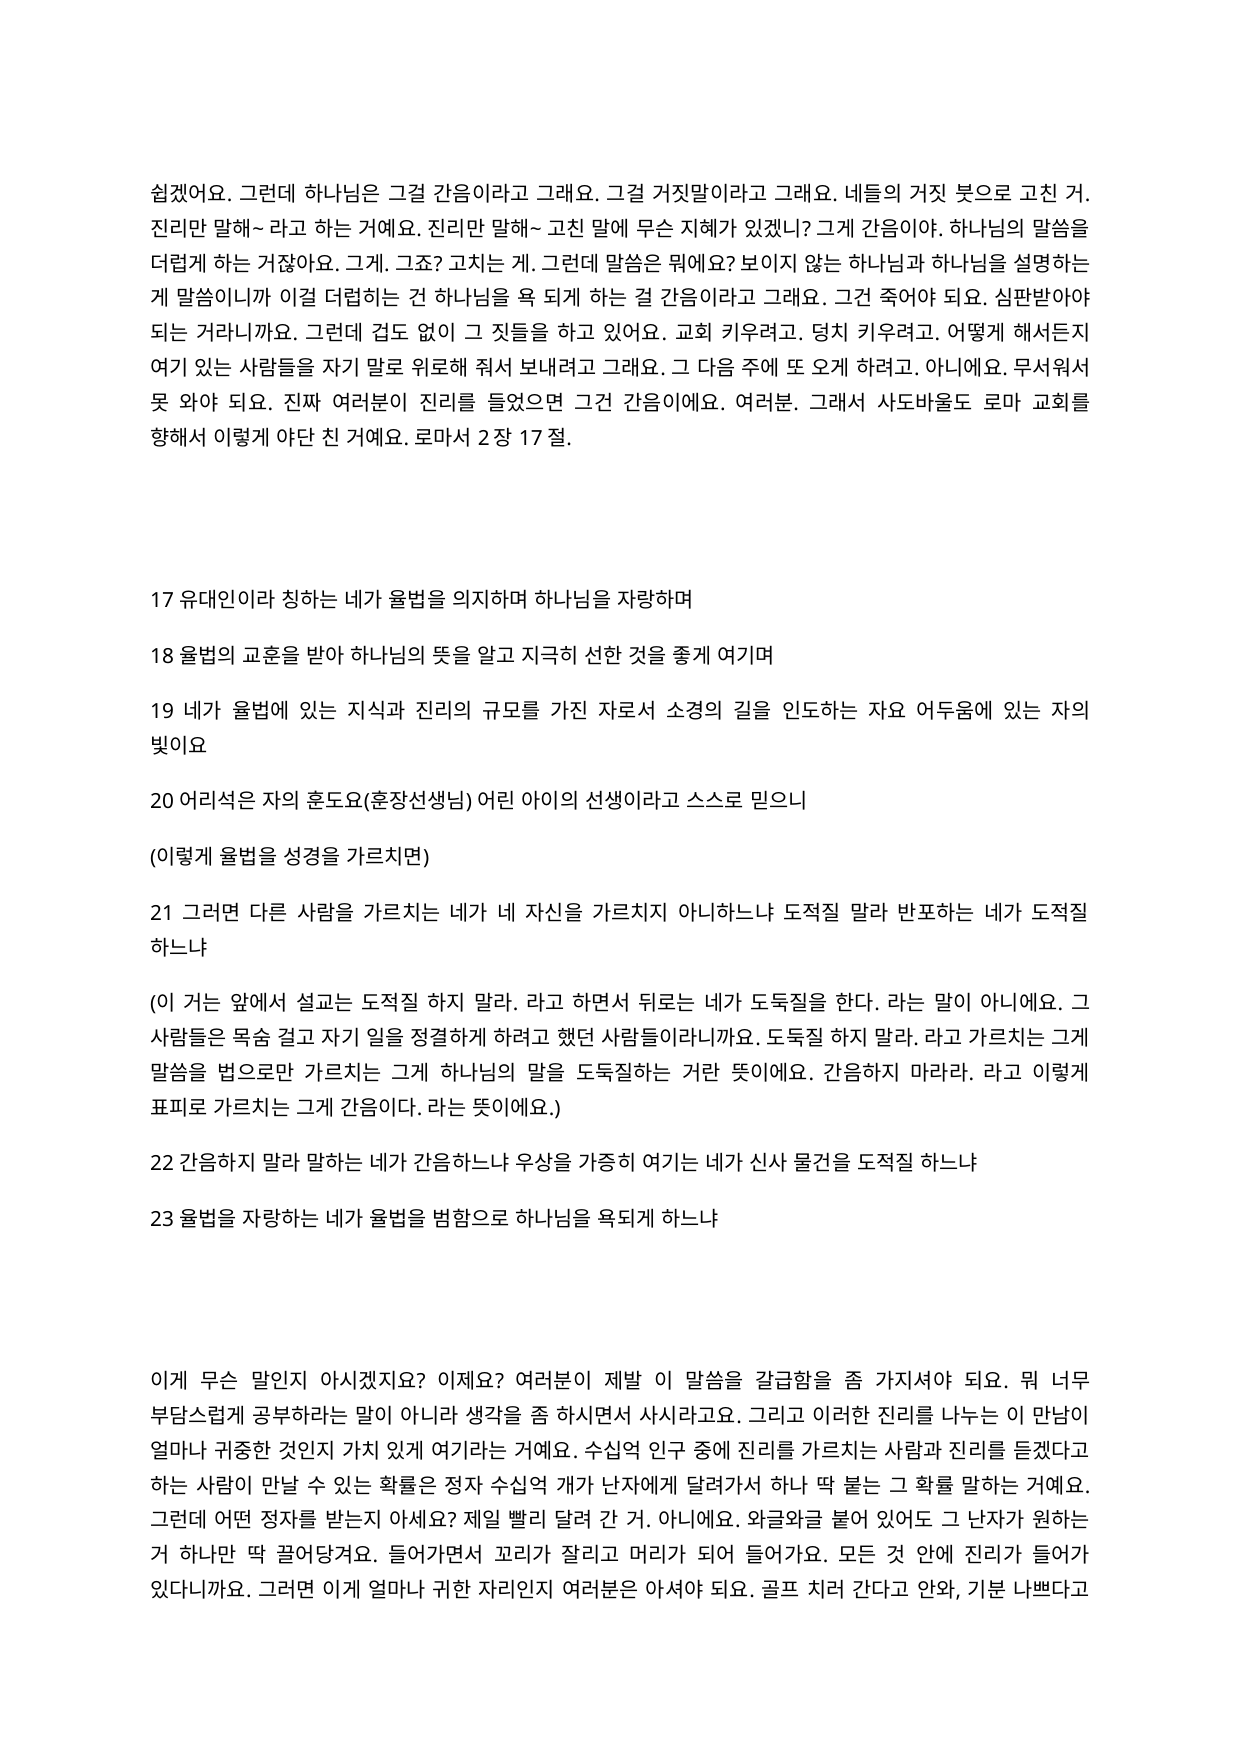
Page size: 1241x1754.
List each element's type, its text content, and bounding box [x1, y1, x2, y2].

text 17 유대인이라 칭하는 네가 율법을 의지하며 하나님을 자랑하며 [150, 583, 1090, 613]
text 19 네가 율법에 있는 지식과 진리의 규모를 가진 자로서 소경의 길을 인도하는 자요 어두움에 있는 자의 빛이요 [150, 694, 1090, 759]
text 23 율법을 자랑하는 네가 율법을 범함으로 하나님을 욕되게 하느냐 [150, 1202, 1090, 1232]
text 18 율법의 교훈을 받아 하나님의 뜻을 알고 지극히 선한 것을 좋게 여기며 [150, 639, 1090, 669]
text (이렇게 율법을 성경을 가르치면) [150, 840, 1090, 871]
text 20 어리석은 자의 훈도요(훈장선생님) 어린 아이의 선생이라고 스스로 믿으니 [150, 785, 1090, 815]
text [150, 1364, 1090, 1603]
text (이 거는 앞에서 설교는 도적질 하지 말라. 라고 하면서 뒤로는 네가 도둑질을 한다. 라는 말이 아니에요. 그 사람들은 목숨 걸고 자기 일을 정결하게 하려고 했던 사람들이라니까요. 도둑질 하지 말라. 라고 가르치는 그게 말씀을 법으로만 가르치는 그게 하나님의 말을 도둑질하는 거란 뜻이에요. 간음하지 마라라. 라고 이렇게 표피로 가르치는 그게 간음이다. 라는 뜻이에요.) [150, 986, 1090, 1121]
text 22 간음하지 말라 말하는 네가 간음하느냐 우상을 가증히 여기는 네가 신사 물건을 도적질 하느냐 [150, 1146, 1090, 1177]
text 21 그러면 다른 사람을 가르치는 네가 네 자신을 가르치지 아니하느냐 도적질 말라 반포하는 네가 도적질 하느냐 [150, 896, 1090, 961]
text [150, 177, 1090, 451]
